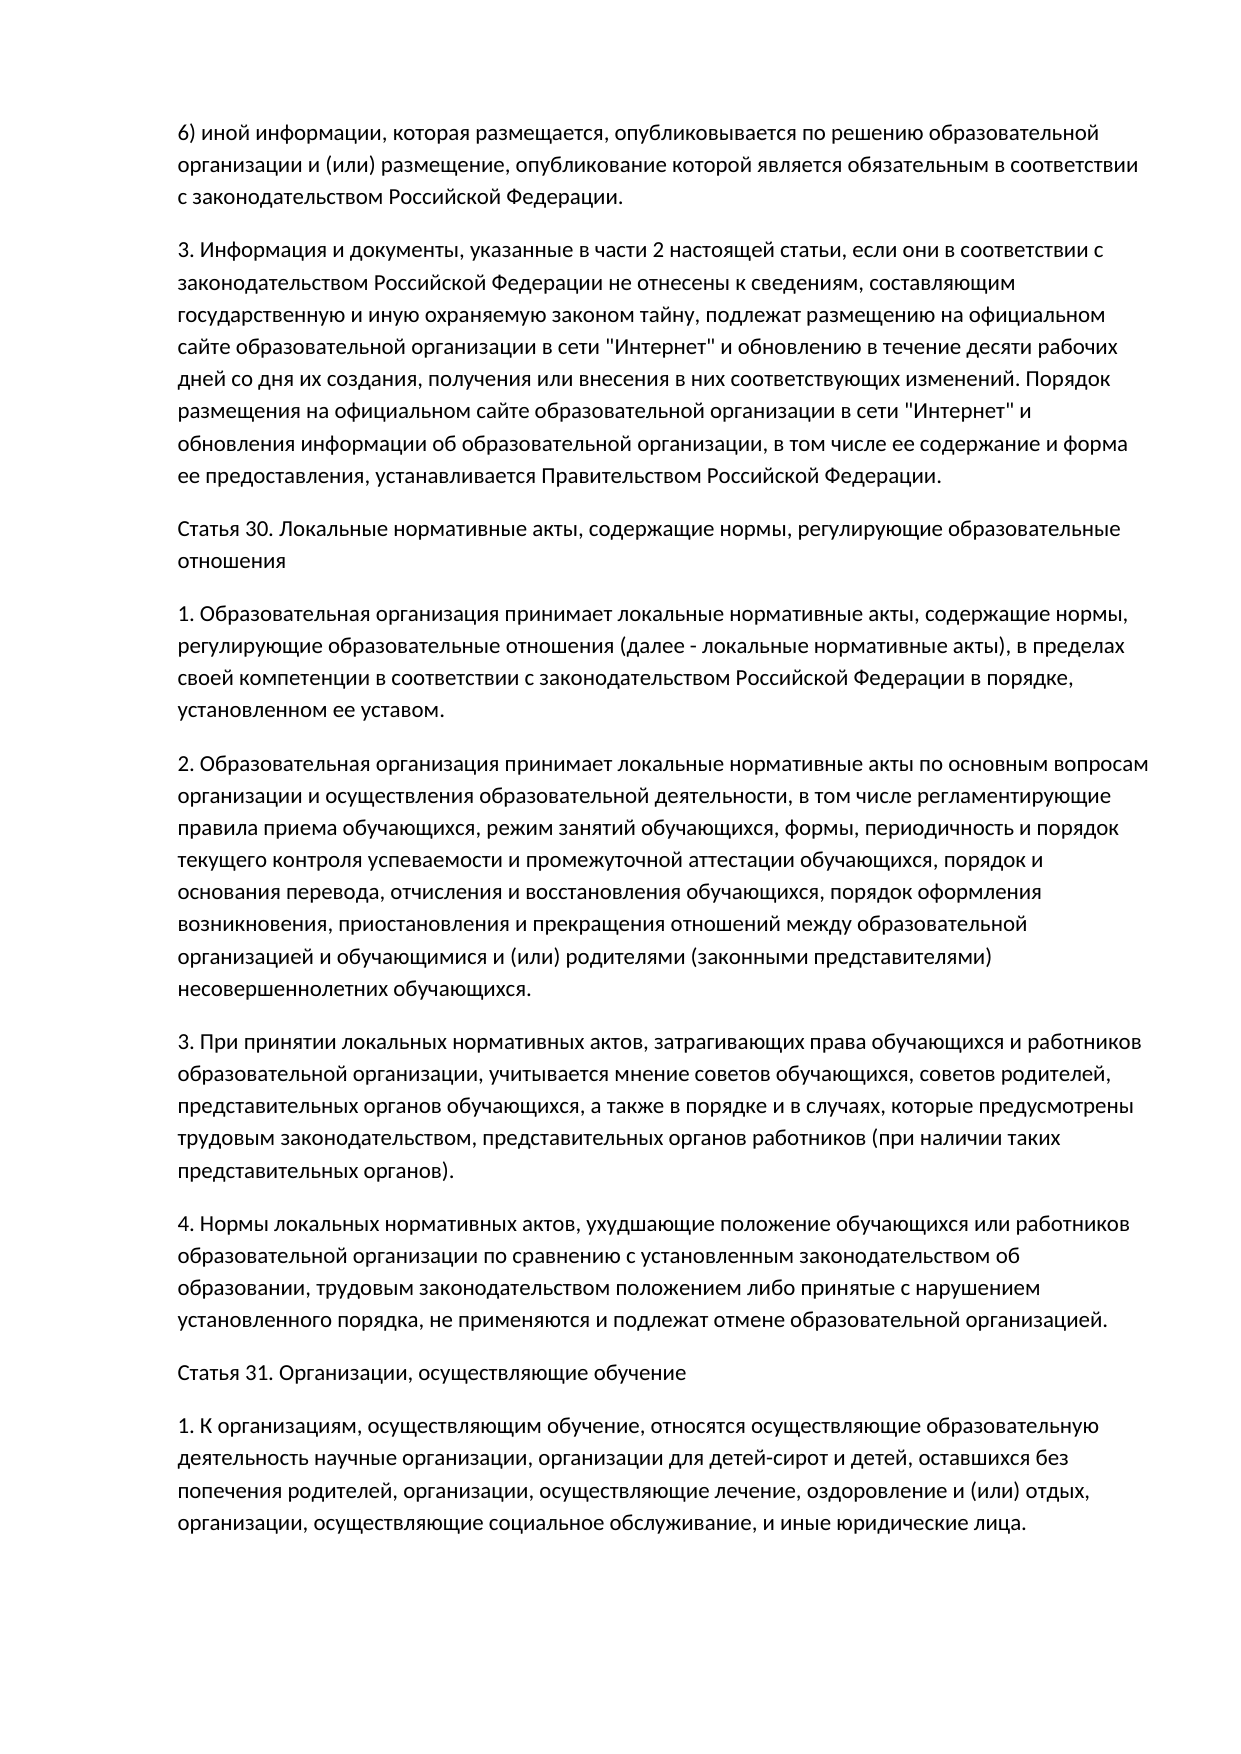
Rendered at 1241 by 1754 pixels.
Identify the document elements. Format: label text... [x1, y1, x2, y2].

text 1. Образовательная организация принимает локальные нормативные акты, содержащие нормы, регулирующие образовательные отношения (далее - локальные нормативные акты), в пределах своей компетенции в соответствии с законодательством Российской Федерации в порядке, установленном ее уставом. [177, 599, 1152, 724]
text 1. К организациям, осуществляющим обучение, относятся осуществляющие образовательную деятельность научные организации, организации для детей-сирот и детей, оставшихся без попечения родителей, организации, осуществляющие лечение, оздоровление и (или) отдых, организации, осуществляющие социальное обслуживание, и иные юридические лица. [177, 1411, 1152, 1536]
text 6) иной информации, которая размещается, опубликовывается по решению образовательной организации и (или) размещение, опубликование которой является обязательным в соответствии с законодательством Российской Федерации. [177, 118, 1152, 211]
text 2. Образовательная организация принимает локальные нормативные акты по основным вопросам организации и осуществления образовательной деятельности, в том числе регламентирующие правила приема обучающихся, режим занятий обучающихся, формы, периодичность и порядок текущего контроля успеваемости и промежуточной аттестации обучающихся, порядок и основания перевода, отчисления и восстановления обучающихся, порядок оформления возникновения, приостановления и прекращения отношений между образовательной организацией и обучающимися и (или) родителями (законными представителями) несовершеннолетних обучающихся. [177, 749, 1152, 1002]
text 4. Нормы локальных нормативных актов, ухудшающие положение обучающихся или работников образовательной организации по сравнению с установленным законодательством об образовании, трудовым законодательством положением либо принятые с нарушением установленного порядка, не применяются и подлежат отмене образовательной организацией. [177, 1209, 1152, 1333]
text 3. Информация и документы, указанные в части 2 настоящей статьи, если они в соответствии с законодательством Российской Федерации не отнесены к сведениям, составляющим государственную и иную охраняемую законом тайну, подлежат размещению на официальном сайте образовательной организации в сети "Интернет" и обновлению в течение десяти рабочих дней со дня их создания, получения или внесения в них соответствующих изменений. Порядок размещения на официальном сайте образовательной организации в сети "Интернет" и обновления информации об образовательной организации, в том числе ее содержание и форма ее предоставления, устанавливается Правительством Российской Федерации. [177, 236, 1152, 489]
text Статья 30. Локальные нормативные акты, содержащие нормы, регулирующие образовательные отношения [177, 514, 1152, 574]
text Статья 31. Организации, осуществляющие обучение [177, 1358, 1152, 1386]
text 3. При принятии локальных нормативных актов, затрагивающих права обучающихся и работников образовательной организации, учитывается мнение советов обучающихся, советов родителей, представительных органов обучающихся, а также в порядке и в случаях, которые предусмотрены трудовым законодательством, представительных органов работников (при наличии таких представительных органов). [177, 1027, 1152, 1184]
